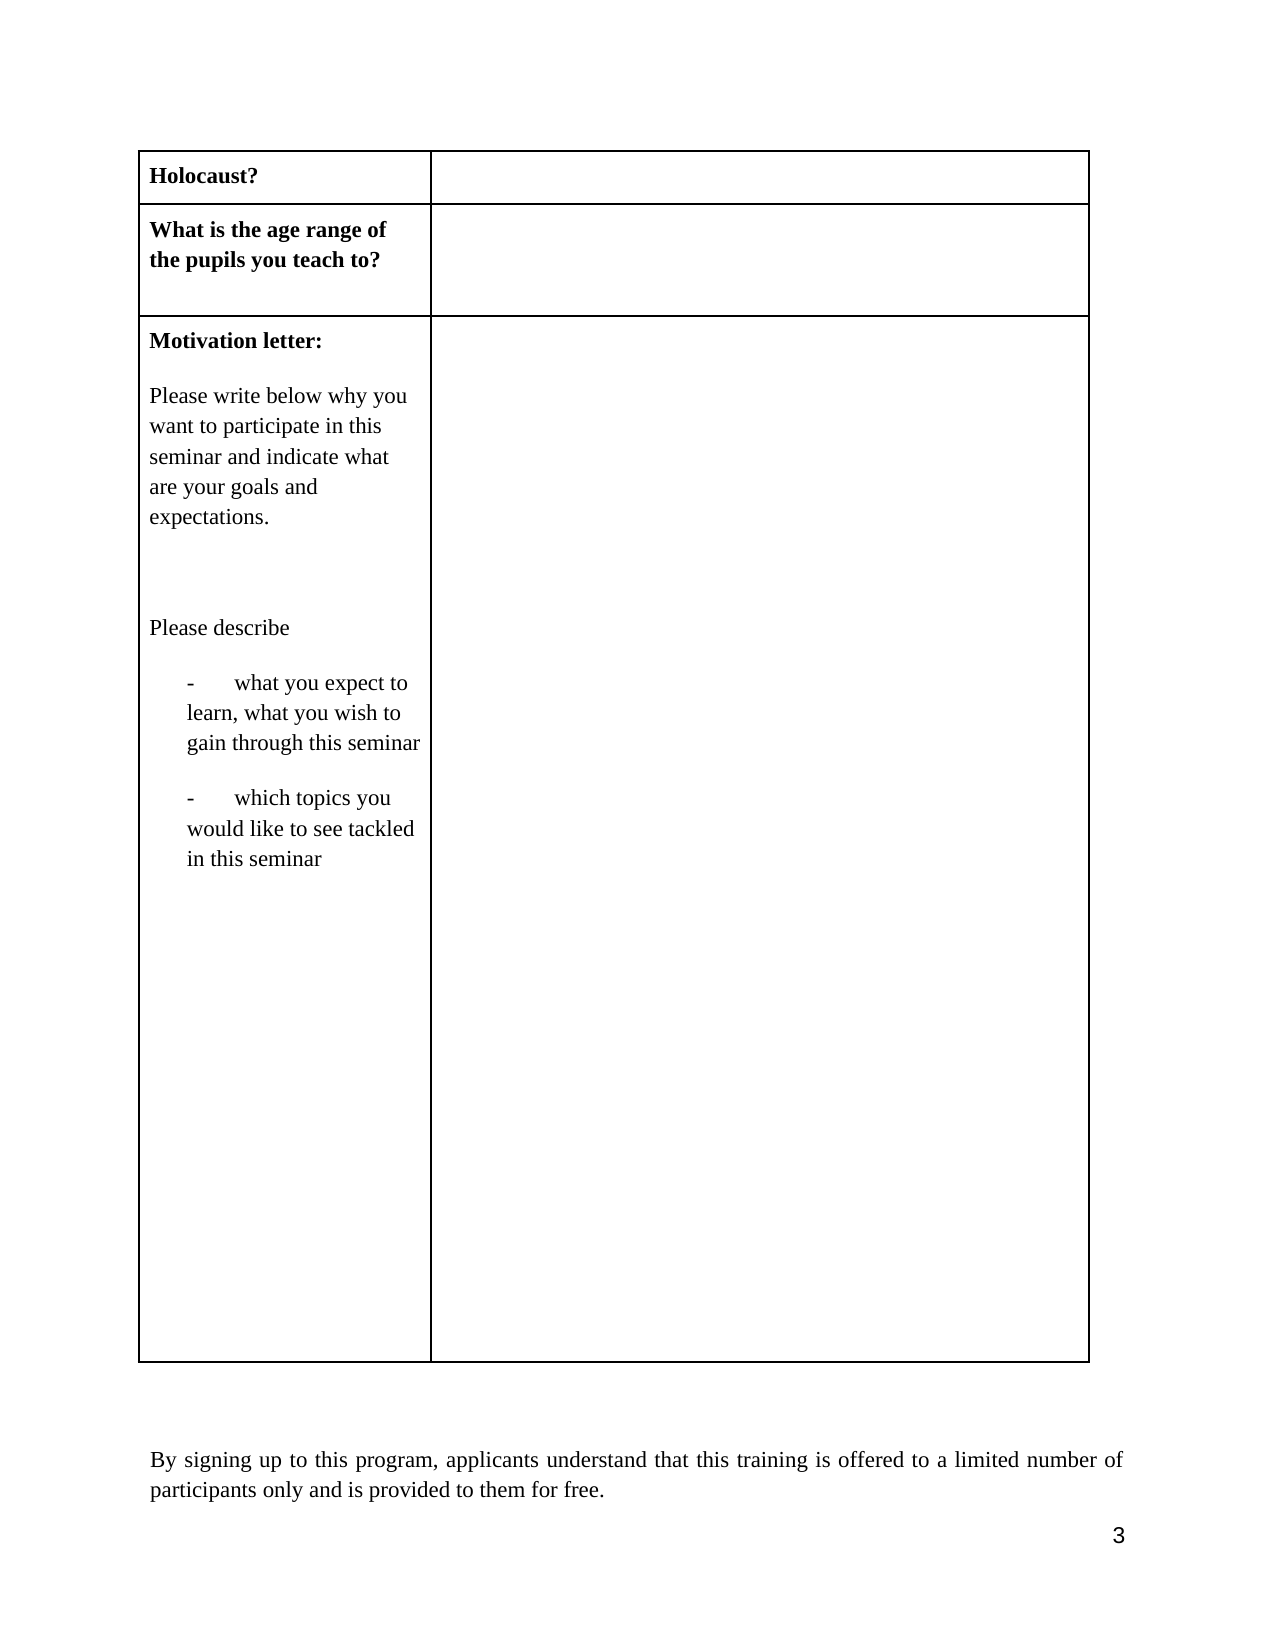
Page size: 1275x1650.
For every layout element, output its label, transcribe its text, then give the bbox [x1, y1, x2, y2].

table_cell Motivation letter: Please write below why you want to participate in this seminar and indicate what are your goals and expectations. Please describe - what you expect to learn, what you wish to gain through this seminar - which topics you would like to see tackled in this seminar [140, 317, 430, 1361]
text By signing up to this program, applicants understand that this training is offered to a limited number of participants only and is provided to them for free. [150, 1446, 1125, 1503]
table_cell [432, 205, 1088, 314]
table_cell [140, 152, 430, 203]
table_cell [432, 317, 1088, 1361]
table_cell [432, 152, 1088, 203]
table_cell What is the age range of the pupils you teach to? [140, 205, 430, 314]
